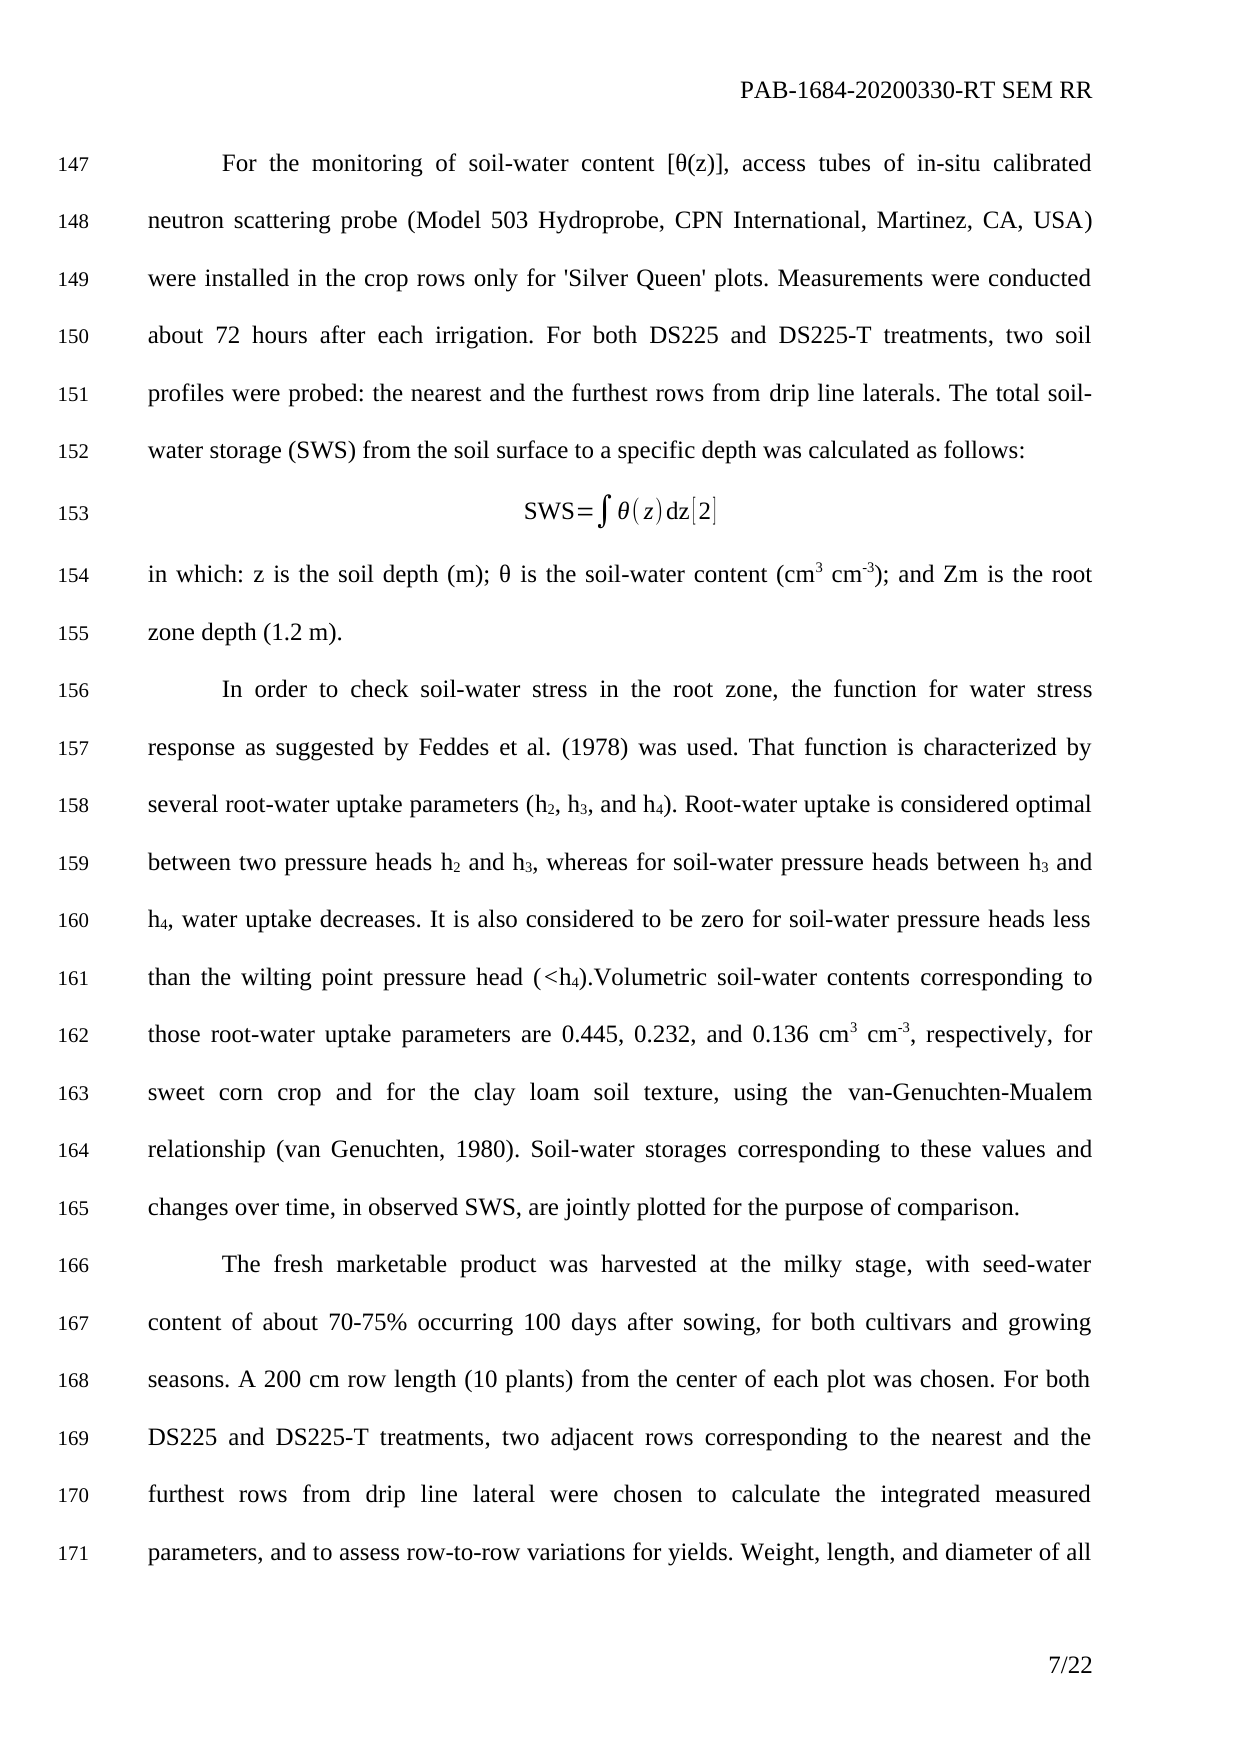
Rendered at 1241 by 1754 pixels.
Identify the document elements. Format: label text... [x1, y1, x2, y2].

text in which: z is the soil depth (m); θ is the soil-water content (cm3 cm-3); and Zm is the root zone depth (1.2 m). [148, 559, 1092, 645]
text In order to check soil-water stress in the root zone, the function for water stress response as suggested by Feddes et al. (1978) was used. That function is characterized by several root-water uptake parameters (h2, h3, and h4). Root-water uptake is considered optimal between two pressure heads h2 and h3, whereas for soil-water pressure heads between h3 and h4, water uptake decreases. It is also considered to be zero for soil-water pressure heads less than the wilting point pressure head (<h4).Volumetric soil-water contents corresponding to those root-water uptake parameters are 0.445, 0.232, and 0.136 cm3 cm-3, respectively, for sweet corn crop and for the clay loam soil texture, using the van-Genuchten-Mualem relationship (van Genuchten, 1980). Soil-water storages corresponding to these values and changes over time, in observed SWS, are jointly plotted for the purpose of comparison. [148, 674, 1092, 1220]
text For the monitoring of soil-water content [θ(z)], access tubes of in-situ calibrated neutron scattering probe (Model 503 Hydroprobe, CPN International, Martinez, CA, USA) were installed in the crop rows only for 'Silver Queen' plots. Measurements were conducted about 72 hours after each irrigation. For both DS225 and DS225-T treatments, two soil profiles were probed: the nearest and the furthest rows from drip line laterals. The total soil-water storage (SWS) from the soil surface to a specific depth was calculated as follows: [148, 148, 1092, 464]
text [148, 1249, 1092, 1565]
